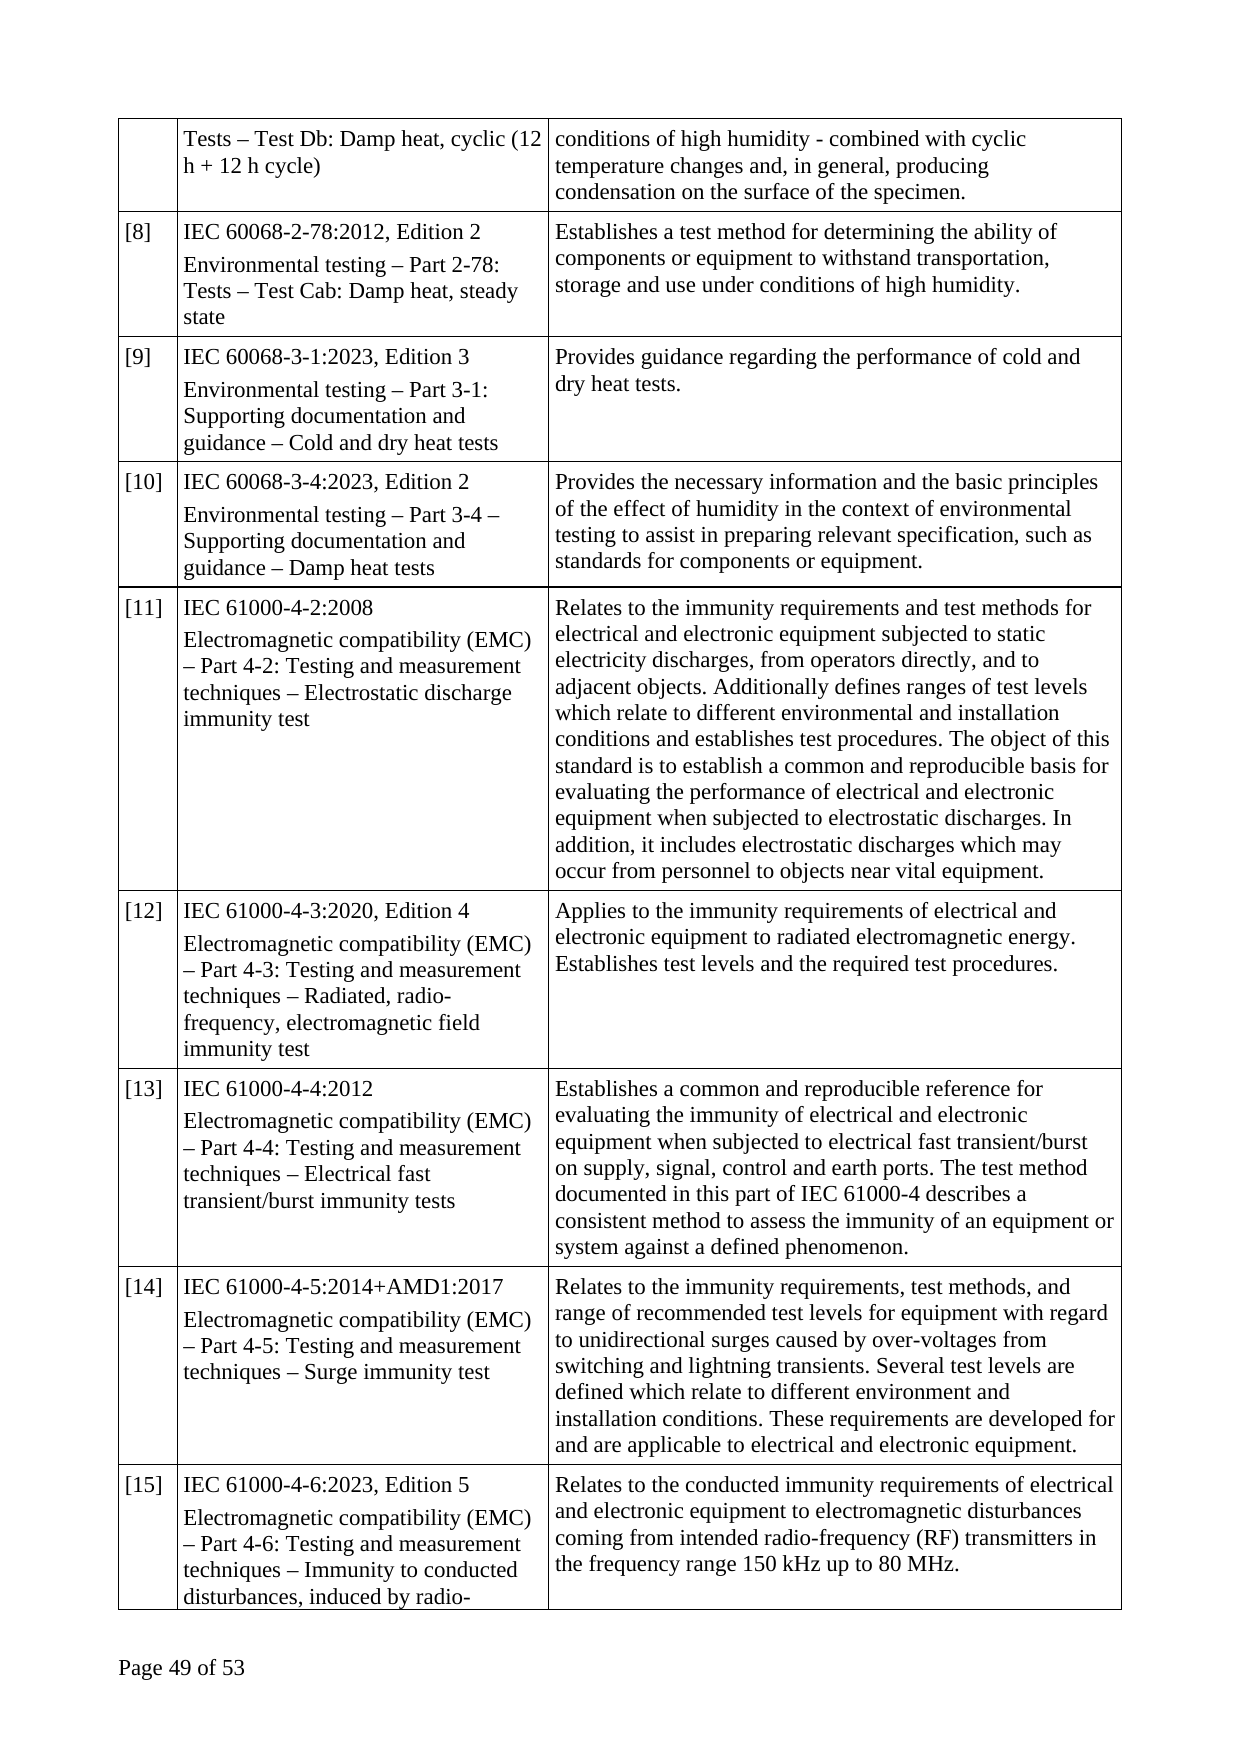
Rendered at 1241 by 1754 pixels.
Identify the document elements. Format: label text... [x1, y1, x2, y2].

table_cell [119, 1069, 177, 1266]
table_cell [119, 119, 177, 211]
table_cell Provides guidance regarding the performance of cold and dry heat tests. [549, 337, 1121, 461]
table_cell IEC 61000-4-2:2008 Electromagnetic compatibility (EMC) – Part 4-2: Testing and measurement techniques – Electrostatic discharge immunity test [178, 588, 548, 890]
table_cell Relates to the immunity requirements, test methods, and range of recommended test levels for equipment with regard to unidirectional surges caused by over-voltages from switching and lightning transients. Several test levels are defined which relate to different environment and installation conditions. These requirements are developed for and are applicable to electrical and electronic equipment. [549, 1267, 1121, 1464]
table_cell IEC 60068-3-4:2023, Edition 2 Environmental testing – Part 3-4 – Supporting documentation and guidance – Damp heat tests [178, 462, 548, 586]
table_cell [119, 1267, 177, 1464]
table_cell Establishes a common and reproducible reference for evaluating the immunity of electrical and electronic equipment when subjected to electrical fast transient/burst on supply, signal, control and earth ports. The test method documented in this part of IEC 61000-4 describes a consistent method to assess the immunity of an equipment or system against a defined phenomenon. [549, 1069, 1121, 1266]
table_cell Relates to the immunity requirements and test methods for electrical and electronic equipment subjected to static electricity discharges, from operators directly, and to adjacent objects. Additionally defines ranges of test levels which relate to different environmental and installation conditions and establishes test procedures. The object of this standard is to establish a common and reproducible basis for evaluating the performance of electrical and electronic equipment when subjected to electrostatic discharges. In addition, it includes electrostatic discharges which may occur from personnel to objects near vital equipment. [549, 588, 1121, 890]
table_cell [119, 212, 177, 336]
table_cell IEC 61000-4-4:2012 Electromagnetic compatibility (EMC) – Part 4-4: Testing and measurement techniques – Electrical fast transient/burst immunity tests [178, 1069, 548, 1266]
table_cell [119, 337, 177, 461]
table_cell Applies to the immunity requirements of electrical and electronic equipment to radiated electromagnetic energy. Establishes test levels and the required test procedures. [549, 891, 1121, 1068]
table_cell [119, 1465, 177, 1609]
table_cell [178, 119, 548, 211]
table_cell IEC 60068-3-1:2023, Edition 3 Environmental testing – Part 3-1: Supporting documentation and guidance – Cold and dry heat tests [178, 337, 548, 461]
table_cell [119, 462, 177, 586]
table_cell Establishes a test method for determining the ability of components or equipment to withstand transportation, storage and use under conditions of high humidity. [549, 212, 1121, 336]
table_cell IEC 60068-2-78:2012, Edition 2 Environmental testing – Part 2-78: Tests – Test Cab: Damp heat, steady state [178, 212, 548, 336]
table_cell IEC 61000-4-5:2014+AMD1:2017 Electromagnetic compatibility (EMC) – Part 4-5: Testing and measurement techniques – Surge immunity test [178, 1267, 548, 1464]
table_cell [119, 891, 177, 1068]
table_cell Provides the necessary information and the basic principles of the effect of humidity in the context of environmental testing to assist in preparing relevant specification, such as standards for components or equipment. [549, 462, 1121, 586]
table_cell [549, 119, 1121, 211]
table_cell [178, 1465, 548, 1609]
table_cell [549, 1465, 1121, 1609]
table_cell IEC 61000-4-3:2020, Edition 4 Electromagnetic compatibility (EMC) – Part 4-3: Testing and measurement techniques – Radiated, radio-frequency, electromagnetic field immunity test [178, 891, 548, 1068]
table_cell [119, 588, 177, 890]
